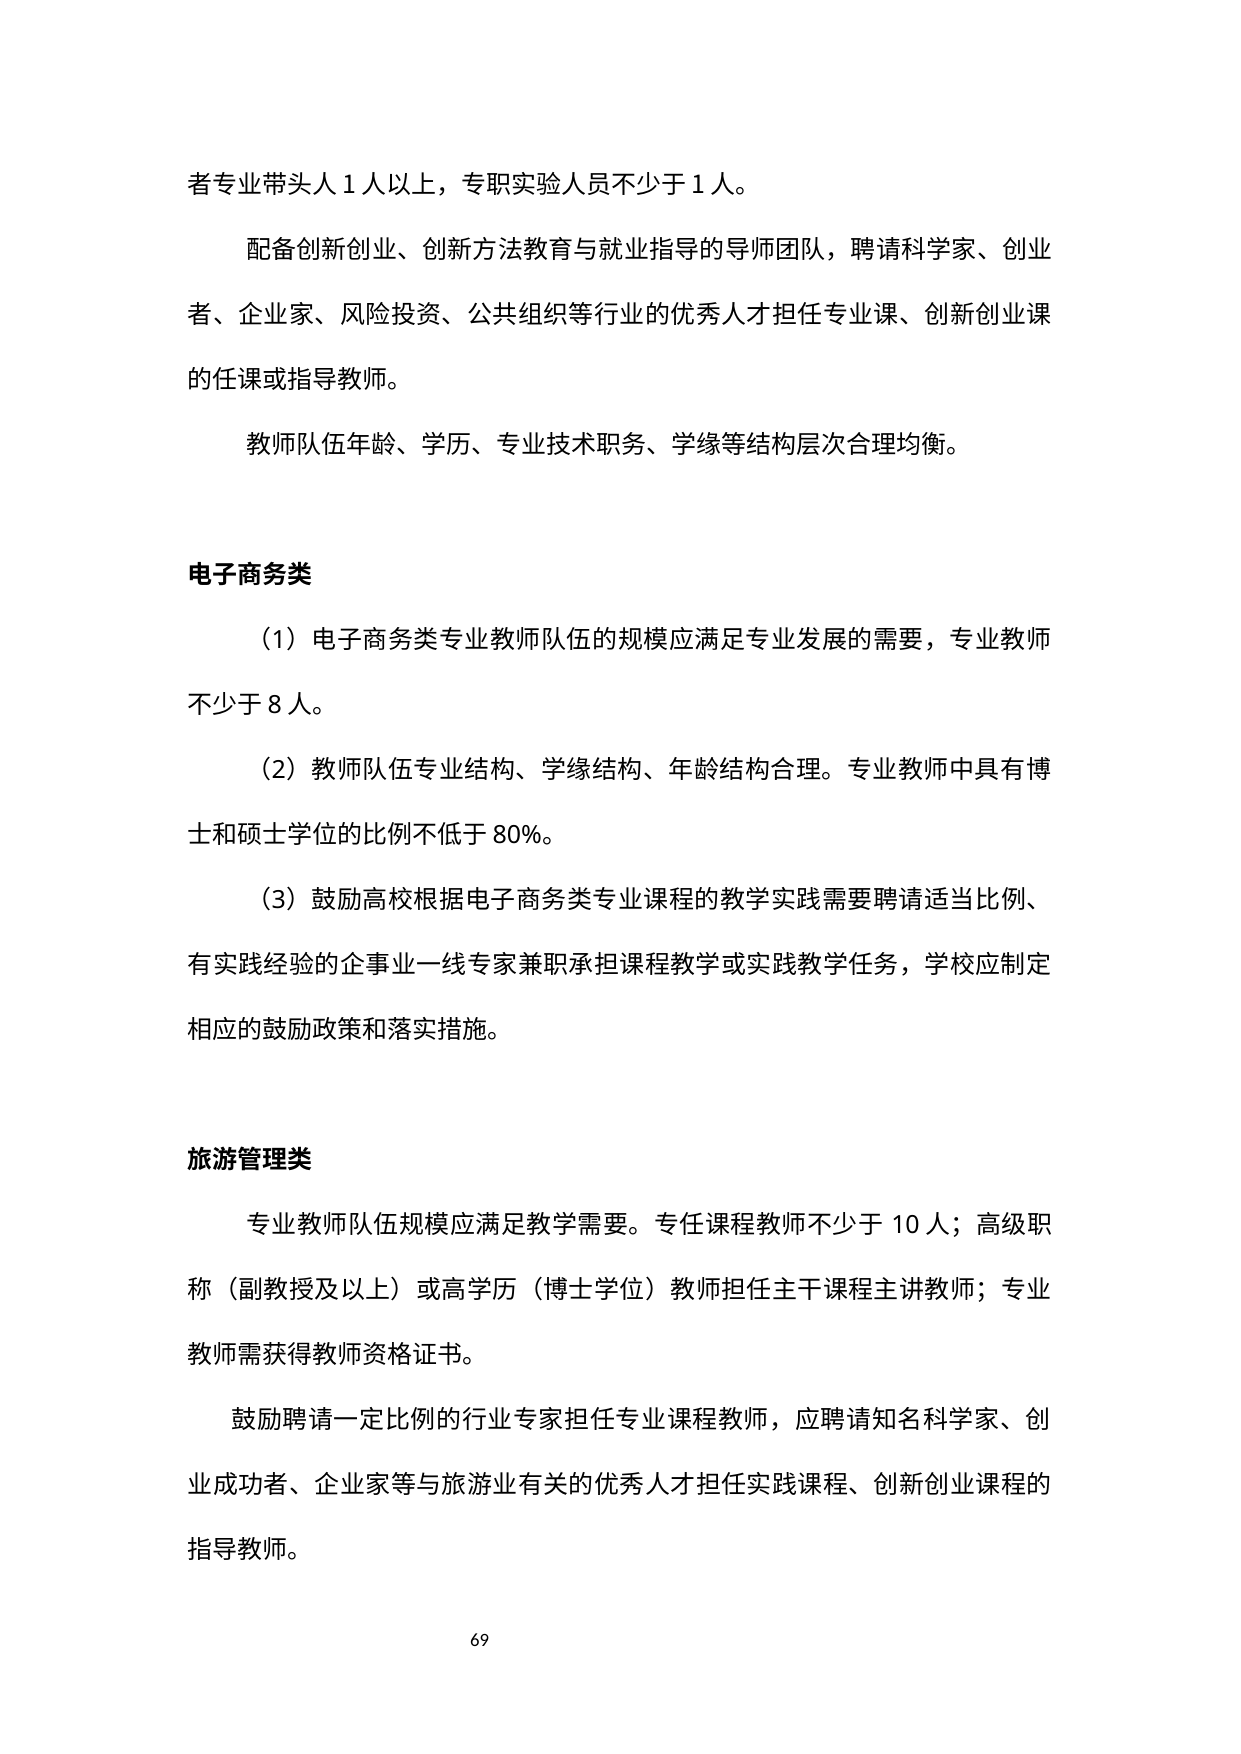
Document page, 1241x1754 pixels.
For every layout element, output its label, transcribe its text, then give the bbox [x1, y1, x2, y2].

text （2）教师队伍专业结构、学缘结构、年龄结构合理。专业教师中具有博士和硕士学位的比例不低于80%。 [187, 735, 1053, 865]
subtitle 电子商务类 [187, 540, 1053, 605]
text （1）电子商务类专业教师队伍的规模应满足专业发展的需要，专业教师不少于8人。 [187, 605, 1053, 735]
subtitle 旅游管理类 [187, 1125, 1053, 1190]
text 鼓励聘请一定比例的行业专家担任专业课程教师，应聘请知名科学家、创业成功者、企业家等与旅游业有关的优秀人才担任实践课程、创新创业课程的指导教师。 [187, 1385, 1053, 1580]
text 教师队伍年龄、学历、专业技术职务、学缘等结构层次合理均衡。 [187, 410, 1053, 475]
text 专业教师队伍规模应满足教学需要。专任课程教师不少于10人；高级职称（副教授及以上）或高学历（博士学位）教师担任主干课程主讲教师；专业教师需获得教师资格证书。 [187, 1190, 1053, 1385]
text （3）鼓励高校根据电子商务类专业课程的教学实践需要聘请适当比例、有实践经验的企事业一线专家兼职承担课程教学或实践教学任务，学校应制定相应的鼓励政策和落实措施。 [187, 865, 1053, 1060]
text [187, 150, 1053, 215]
text 配备创新创业、创新方法教育与就业指导的导师团队，聘请科学家、创业者、企业家、风险投资、公共组织等行业的优秀人才担任专业课、创新创业课的任课或指导教师。 [187, 215, 1053, 410]
